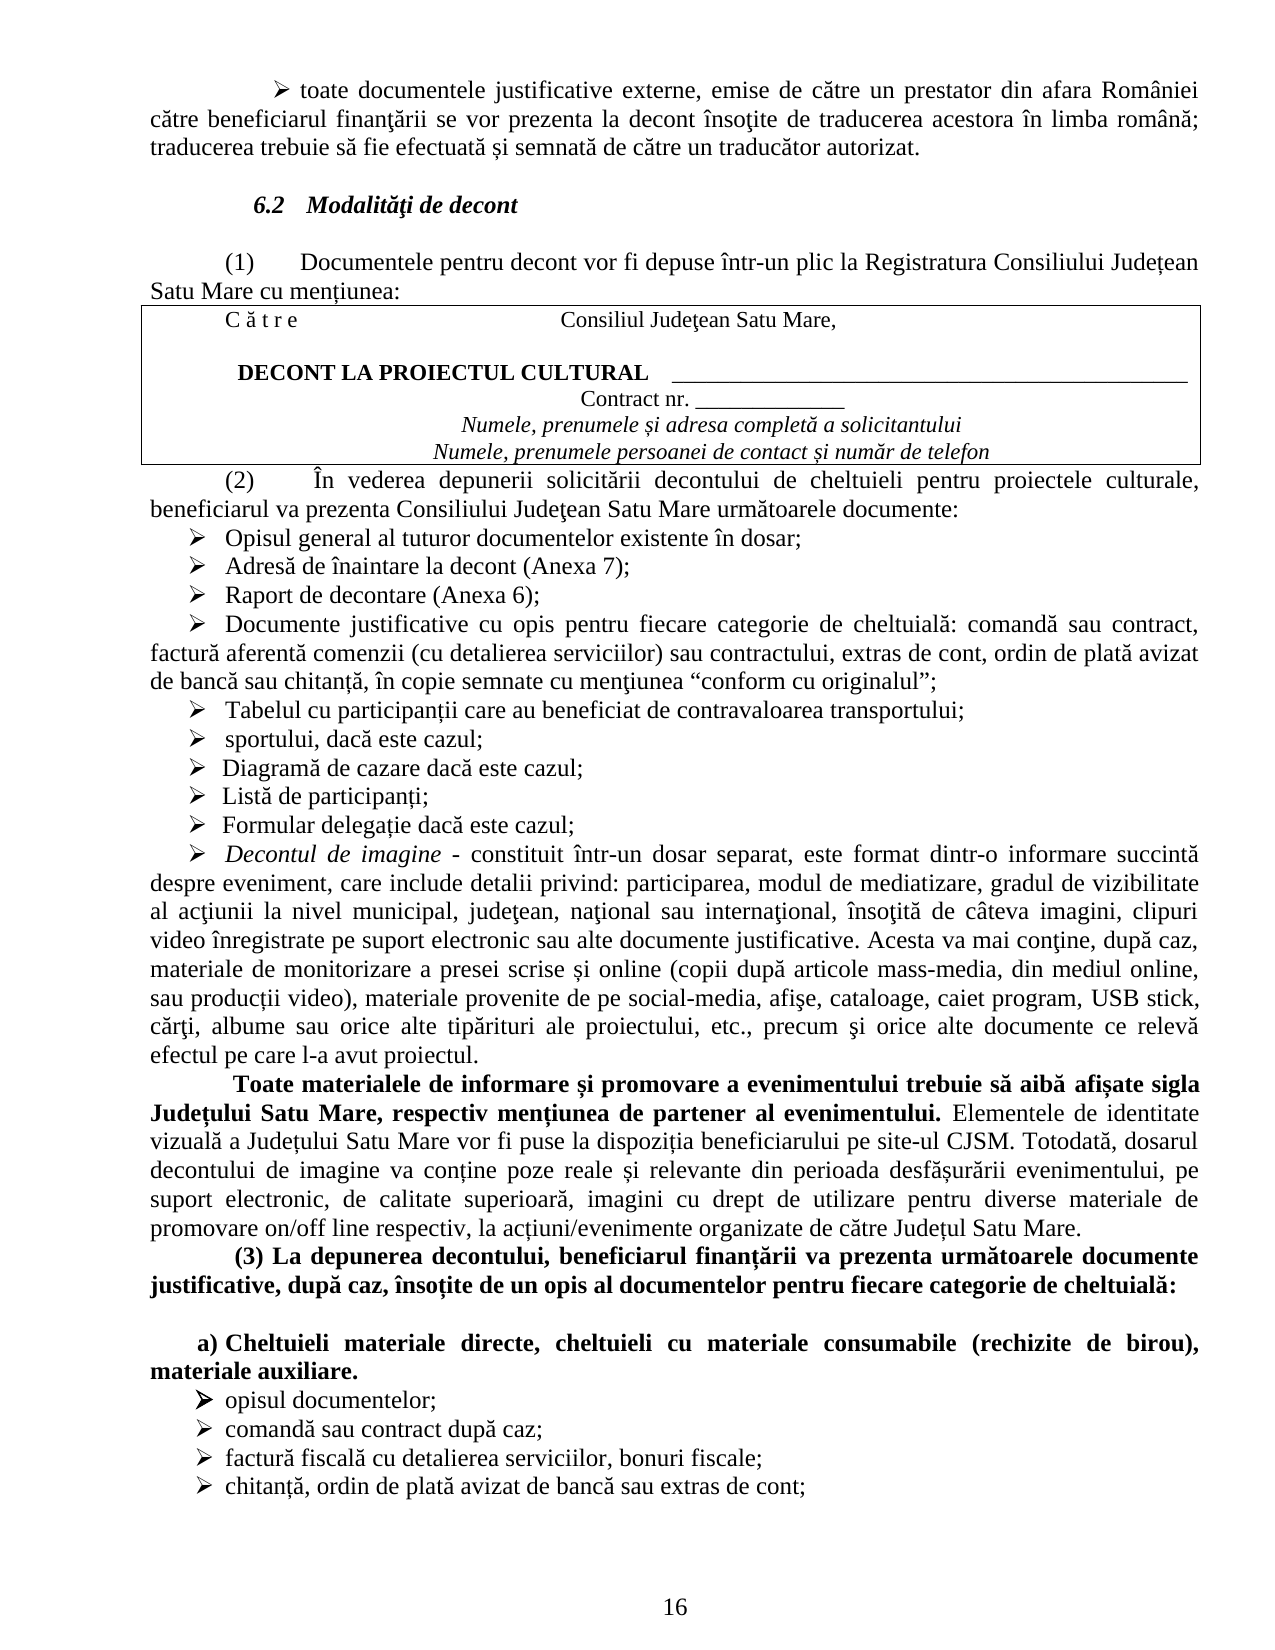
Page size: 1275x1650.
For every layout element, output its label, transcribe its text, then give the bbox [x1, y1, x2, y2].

list Documentele pentru decont vor fi depuse într-un plic la Registratura Consiliului Județean Satu Mare cu mențiunea: [150, 247, 1200, 305]
list Formular delegație dacă este cazul; [187, 810, 1200, 839]
list Documente justificative cu opis pentru fiecare categorie de cheltuială: comandă sau contract, factură aferentă comenzii (cu detalierea serviciilor) sau contractului, extras de cont, ordin de plată avizat de bancă sau chitanță, în copie semnate cu menţiunea “conform cu originalul”; [150, 609, 1200, 695]
list Raport de decontare (Anexa 6); [187, 580, 1200, 609]
list Decontul de imagine - constituit într-un dosar separat, este format dintr-o informare succintă despre eveniment, care include detalii privind: participarea, modul de mediatizare, gradul de vizibilitate al acţiunii la nivel municipal, judeţean, naţional sau internaţional, însoţită de câteva imagini, clipuri video înregistrate pe suport electronic sau alte documente justificative. Acesta va mai conţine, după caz, materiale de monitorizare a presei scrise și online (copii după articole mass-media, din mediul online, sau producții video), materiale provenite de pe social-media, afişe, cataloage, caiet program, USB stick, cărţi, albume sau orice alte tipărituri ale proiectului, etc., precum şi orice alte documente ce relevă efectul pe care l-a avut proiectul. [150, 839, 1200, 1069]
list opisul documentelor; [194, 1385, 1203, 1414]
text Contract nr. _____________ [150, 385, 1200, 411]
text DECONT LA PROIECTUL CULTURAL _____________________________________________ [150, 359, 1200, 385]
text Numele, prenumele și adresa completă a solicitantului [150, 411, 1200, 437]
text Numele, prenumele persoanei de contact și număr de telefon [142, 437, 1200, 464]
text (3) La depunerea decontului, beneficiarul finanțării va prezenta următoarele documente justificative, după caz, însoțite de un opis al documentelor pentru fiecare categorie de cheltuială: [150, 1241, 1200, 1299]
list Diagramă de cazare dacă este cazul; [187, 753, 1200, 781]
list Modalităţi de decont [225, 190, 1200, 219]
list chitanță, ordin de plată avizat de bancă sau extras de cont; [150, 1471, 1203, 1500]
list În vederea depunerii solicitării decontului de cheltuieli pentru proiectele culturale, beneficiarul va prezenta Consiliului Judeţean Satu Mare următoarele documente: [150, 465, 1200, 523]
list Listă de participanți; [187, 781, 1200, 810]
list Tabelul cu participanții care au beneficiat de contravaloarea transportului; [187, 695, 1200, 724]
list Opisul general al tuturor documentelor existente în dosar; [187, 523, 1200, 551]
list factură fiscală cu detalierea serviciilor, bonuri fiscale; [150, 1443, 1203, 1471]
text C ă t r e Consiliul Judeţean Satu Mare, [142, 306, 1200, 332]
list toate documentele justificative externe, emise de către un prestator din afara României către beneficiarul finanţării se vor prezenta la decont însoţite de traducerea acestora în limba română; traducerea trebuie să fie efectuată și semnată de către un traducător autorizat. [150, 75, 1200, 161]
list Cheltuieli materiale directe, cheltuieli cu materiale consumabile (rechizite de birou), materiale auxiliare. [150, 1328, 1200, 1385]
list sportului, dacă este cazul; [187, 724, 1200, 753]
list Adresă de înaintare la decont (Anexa 7); [187, 551, 1200, 580]
list comandă sau contract după caz; [150, 1414, 1203, 1443]
text Toate materialele de informare și promovare a evenimentului trebuie să aibă afișate sigla Județului Satu Mare, respectiv mențiunea de partener al evenimentului. Elementele de identitate vizuală a Județului Satu Mare vor fi puse la dispoziția beneficiarului pe site-ul CJSM. Totodată, dosarul decontului de imagine va conține poze reale și relevante din perioada desfășurării evenimentului, pe suport electronic, de calitate superioară, imagini cu drept de utilizare pentru diverse materiale de promovare on/off line respectiv, la acțiuni/evenimente organizate de către Județul Satu Mare. [150, 1069, 1200, 1241]
